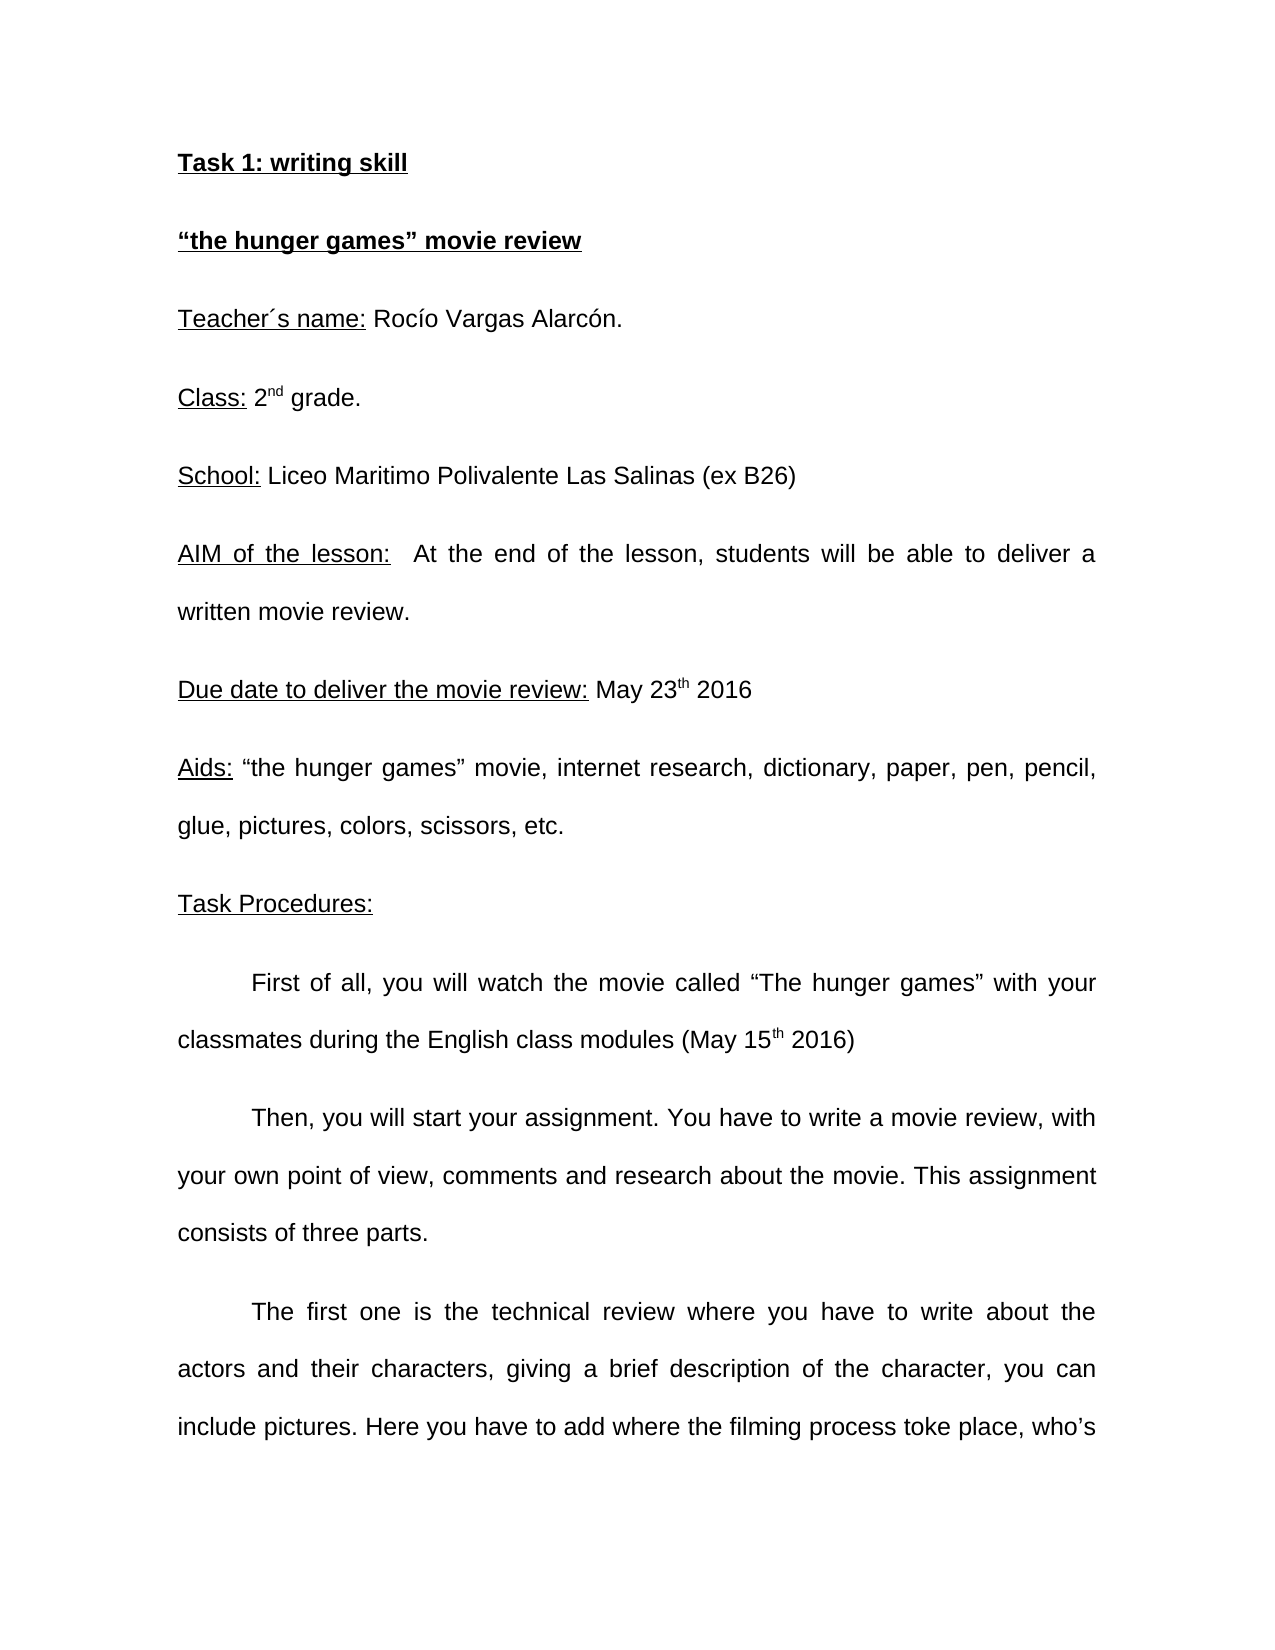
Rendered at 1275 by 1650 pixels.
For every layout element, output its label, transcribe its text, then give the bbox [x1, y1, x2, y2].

text “the hunger games” movie review [177, 226, 1098, 255]
text Then, you will start your assignment. You have to write a movie review, with your own point of view, comments and research about the movie. This assignment consists of three parts. [177, 1103, 1098, 1247]
text Task 1: writing skill [177, 148, 1098, 176]
text AIM of the lesson: At the end of the lesson, students will be able to deliver a written movie review. [177, 539, 1098, 626]
text Task Procedures: [177, 889, 1098, 918]
text Due date to deliver the movie review: May 23th 2016 [177, 675, 1098, 704]
text Aids: “the hunger games” movie, internet research, dictionary, paper, pen, pencil, glue, pictures, colors, scissors, etc. [177, 753, 1098, 840]
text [177, 1297, 1098, 1441]
text First of all, you will watch the movie called “The hunger games” with your classmates during the English class modules (May 15th 2016) [177, 968, 1098, 1054]
text Teacher´s name: Rocío Vargas Alarcón. [177, 304, 1098, 333]
text Class: 2nd grade. [177, 383, 1098, 411]
text School: Liceo Maritimo Polivalente Las Salinas (ex B26) [177, 461, 1098, 490]
